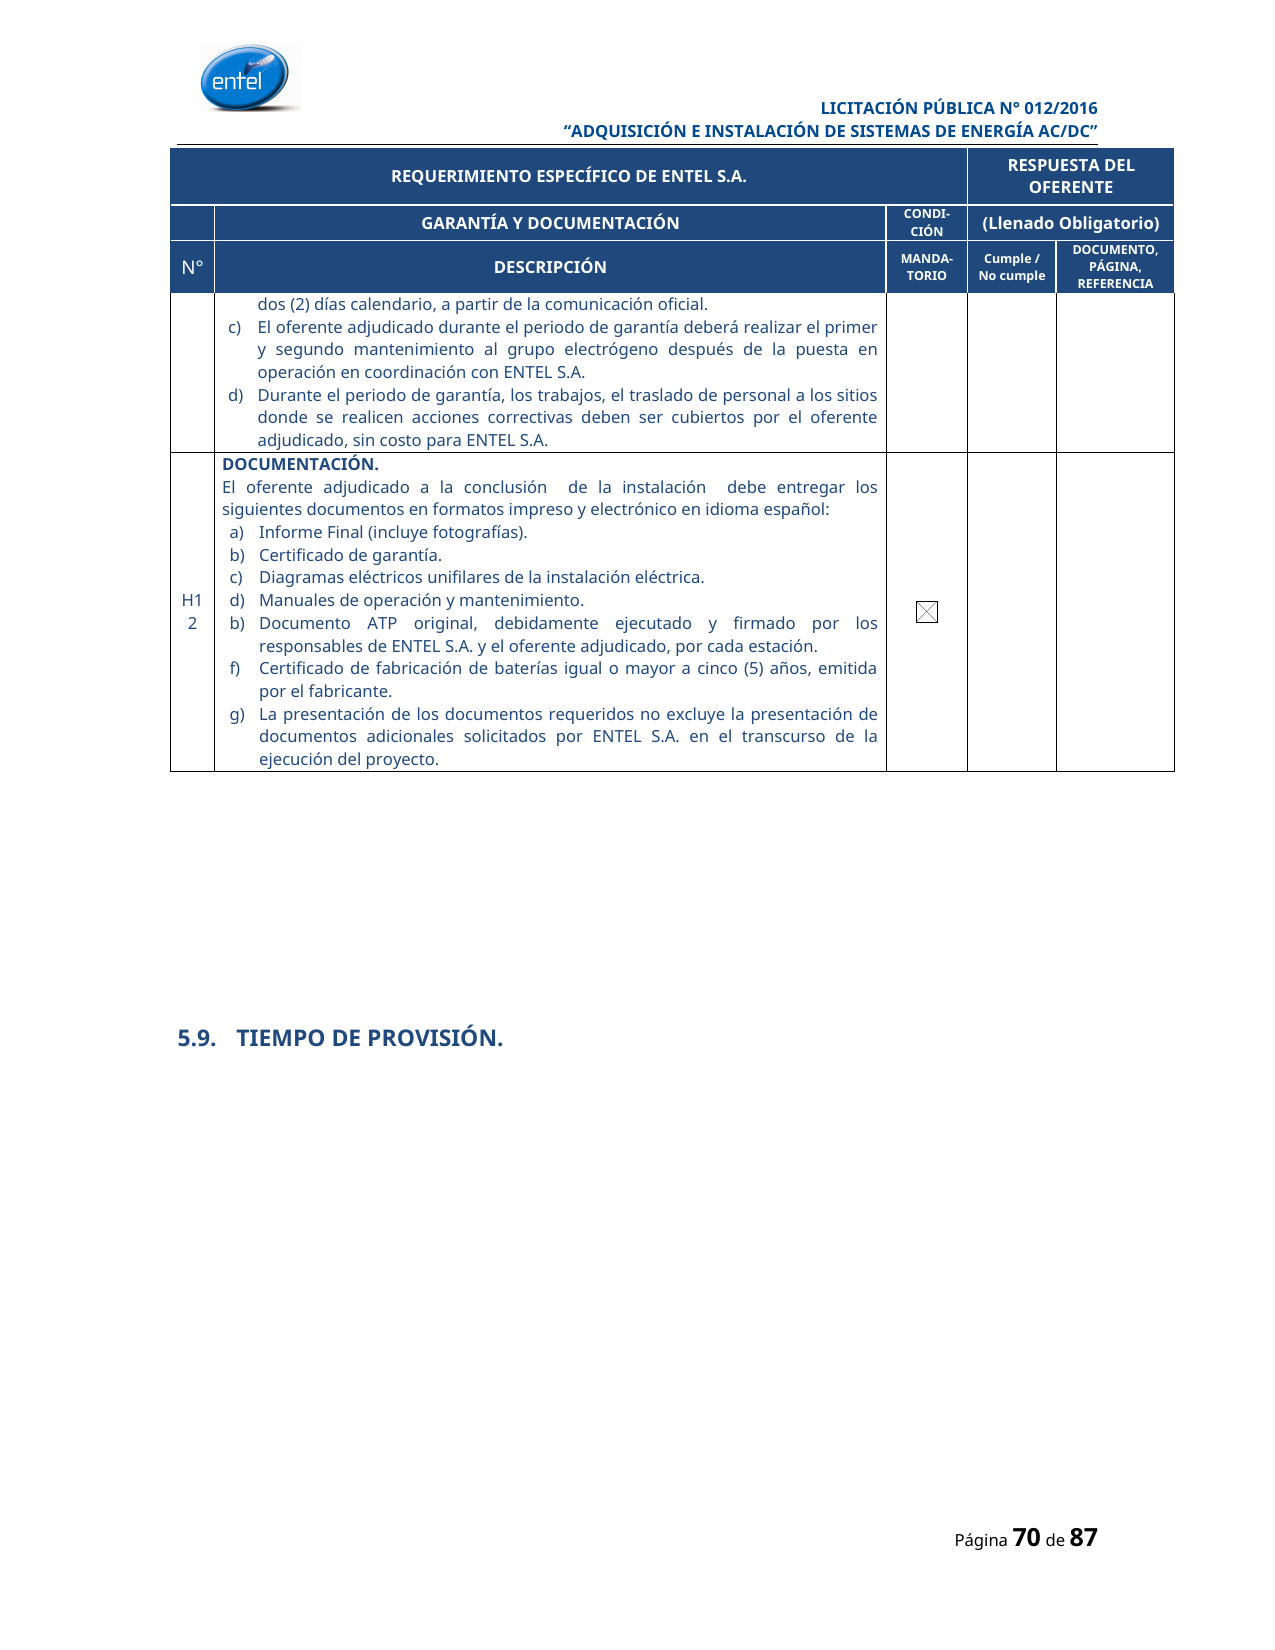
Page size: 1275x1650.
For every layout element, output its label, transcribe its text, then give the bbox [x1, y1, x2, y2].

picture [200, 43, 302, 112]
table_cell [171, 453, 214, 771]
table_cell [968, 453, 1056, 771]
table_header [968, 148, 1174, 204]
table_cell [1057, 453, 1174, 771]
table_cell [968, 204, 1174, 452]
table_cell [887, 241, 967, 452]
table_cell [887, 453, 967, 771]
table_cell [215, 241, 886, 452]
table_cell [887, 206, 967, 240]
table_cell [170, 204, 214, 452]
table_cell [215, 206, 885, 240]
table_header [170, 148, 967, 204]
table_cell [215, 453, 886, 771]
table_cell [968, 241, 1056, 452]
list TIEMPO DE PROVISIÓN. [177, 1022, 1098, 1053]
